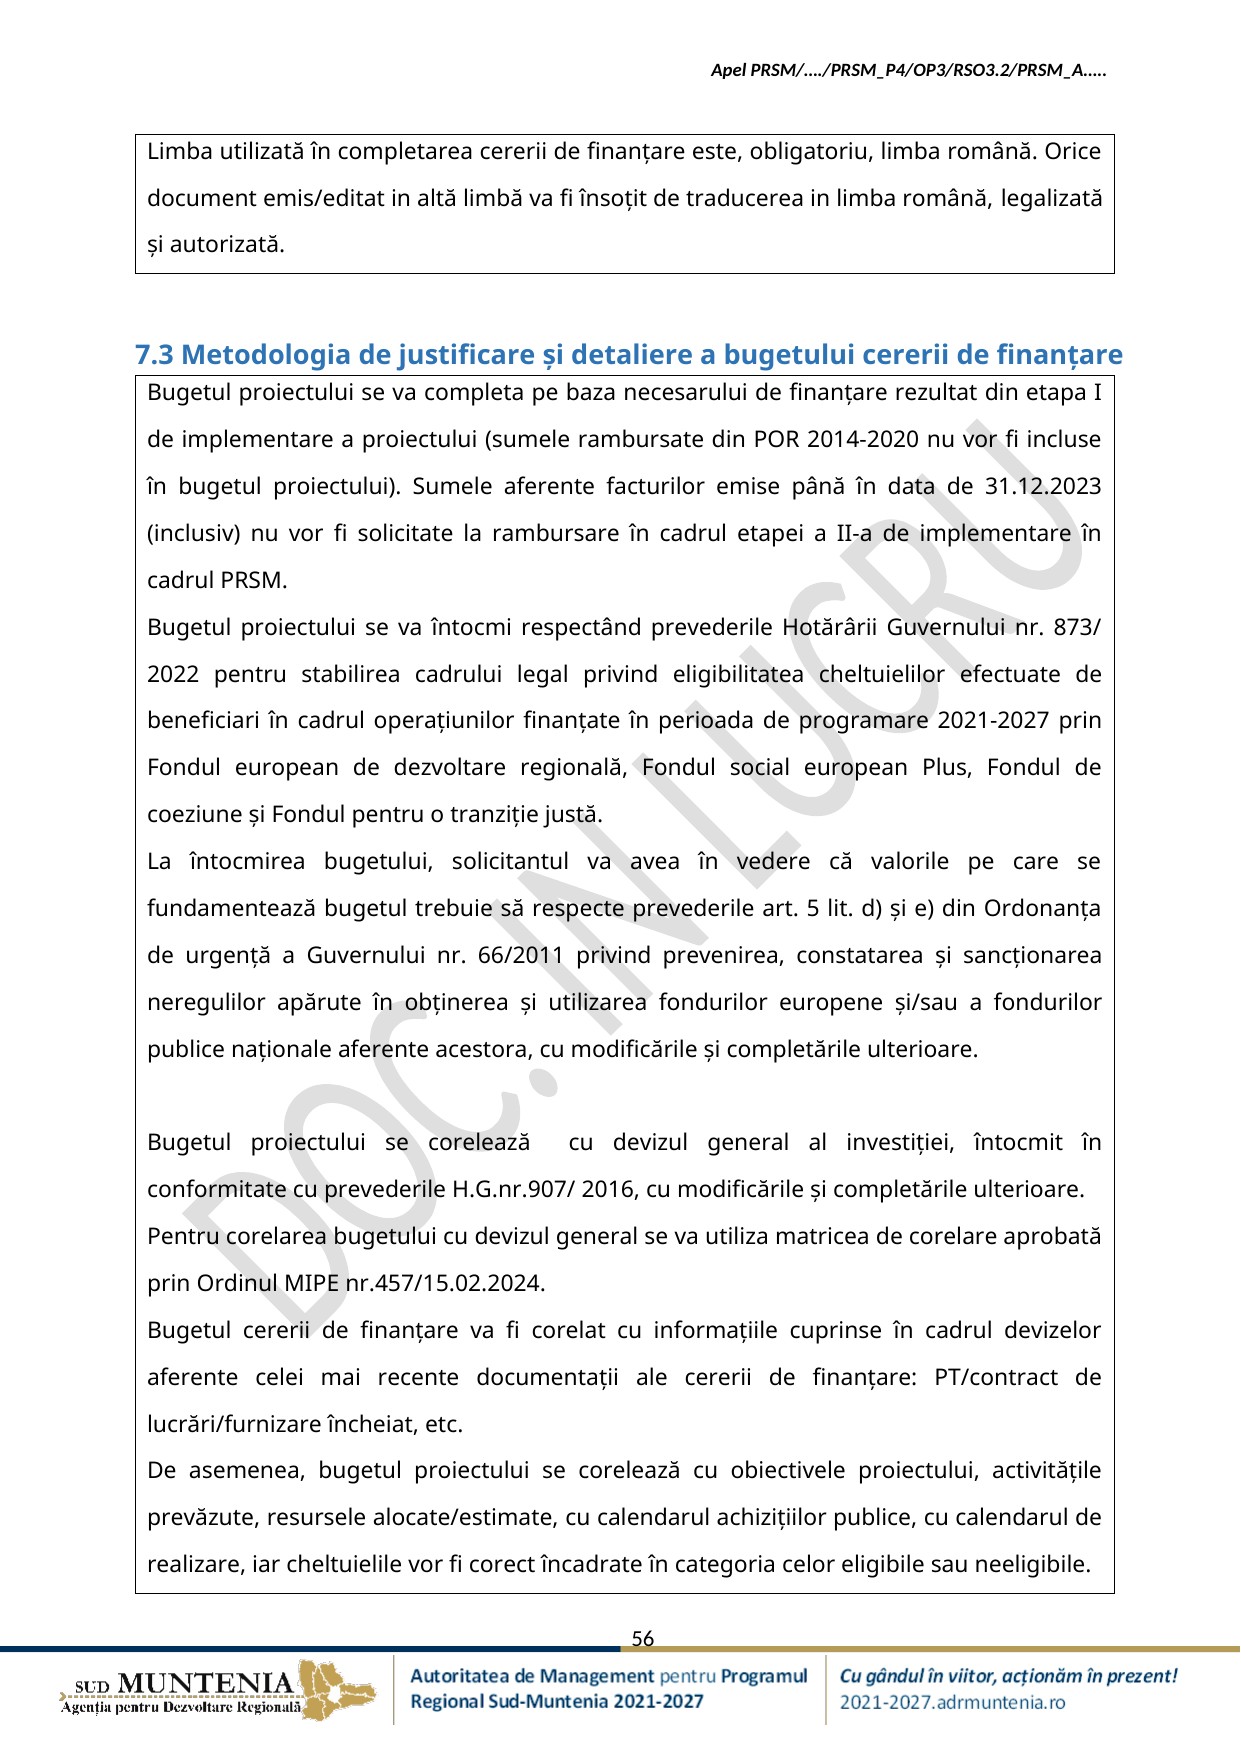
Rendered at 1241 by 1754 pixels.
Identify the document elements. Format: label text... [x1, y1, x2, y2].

subtitle 7.3 Metodologia de justificare și detaliere a bugetului cererii de finanțare [135, 336, 1150, 372]
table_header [136, 376, 1114, 1593]
picture [0, 1646, 1241, 1726]
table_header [136, 135, 1114, 273]
